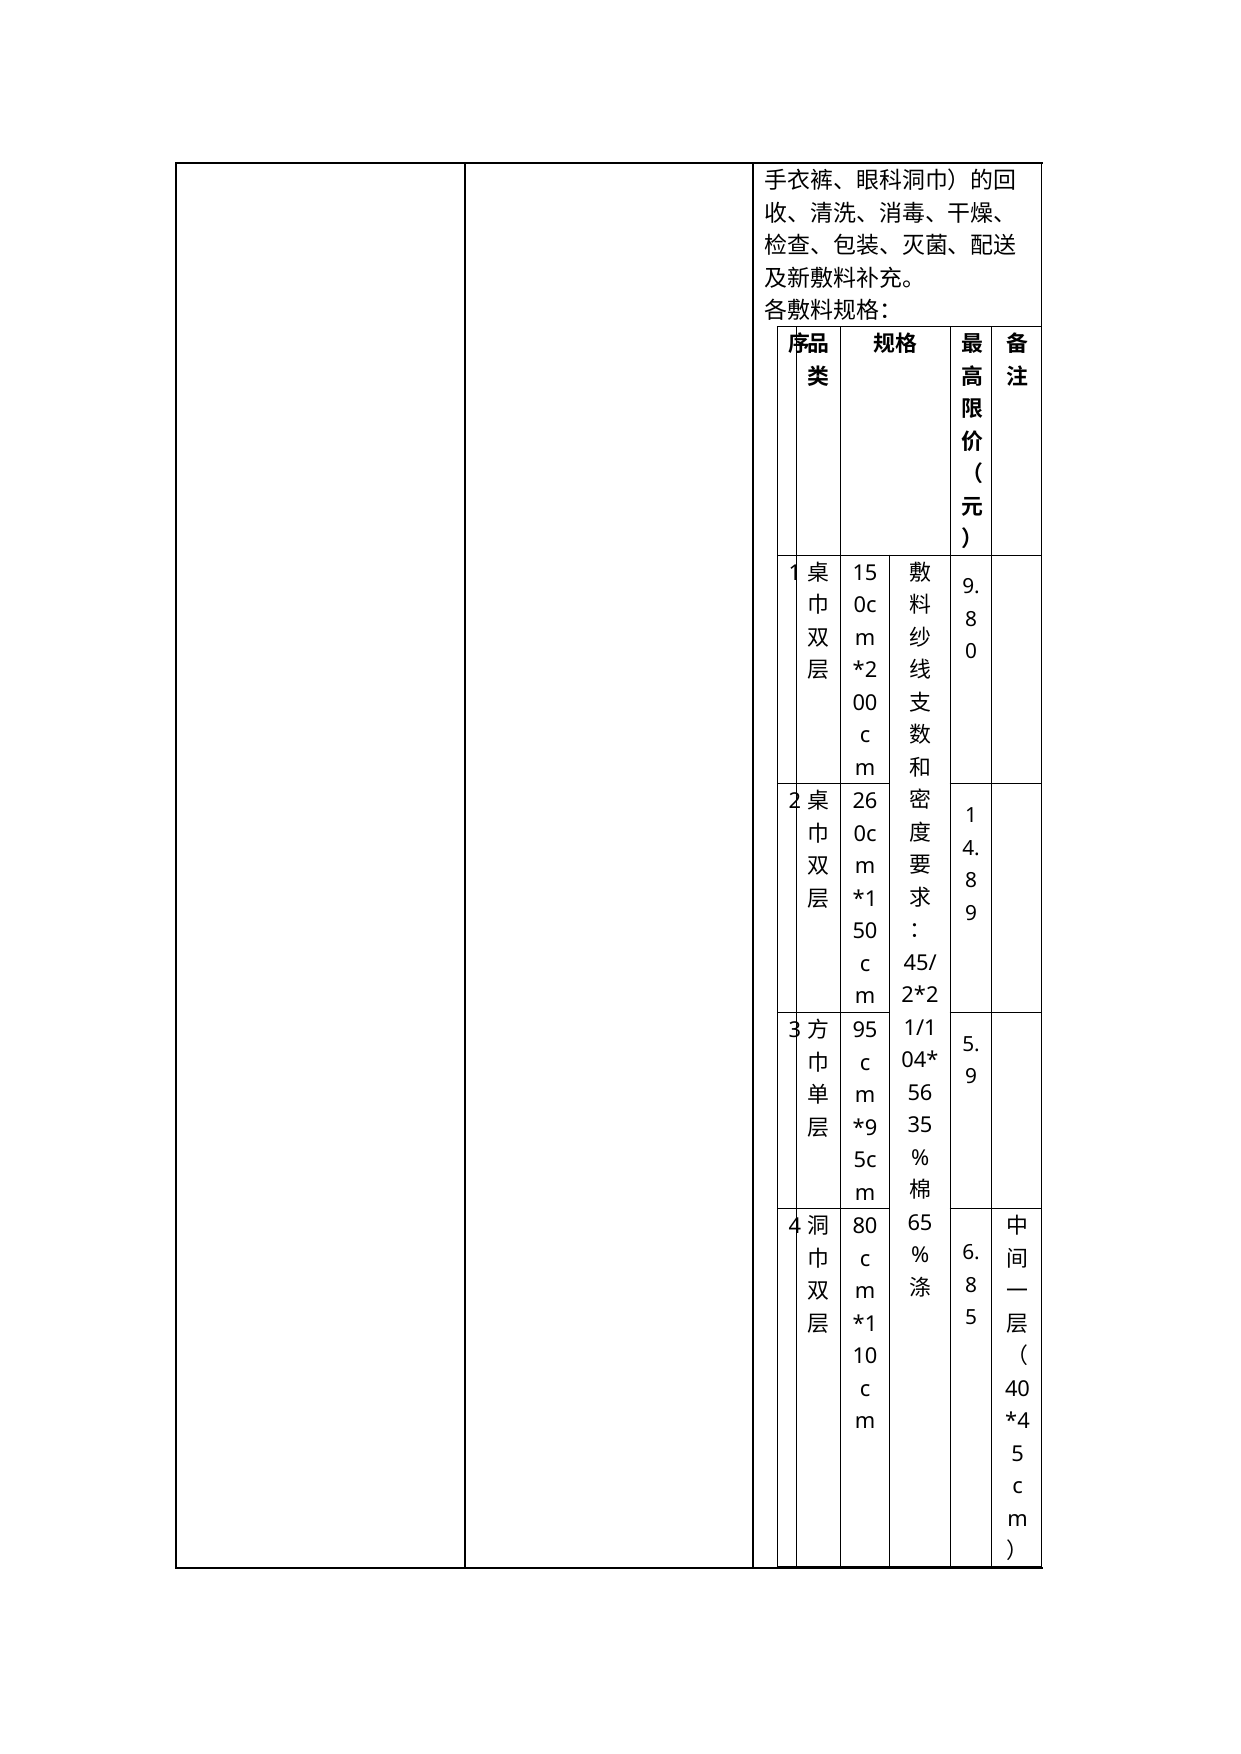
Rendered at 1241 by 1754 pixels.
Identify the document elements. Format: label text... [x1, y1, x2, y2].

table_cell 1 [177, 164, 464, 1567]
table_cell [754, 164, 1041, 1567]
table_cell [466, 164, 752, 1567]
